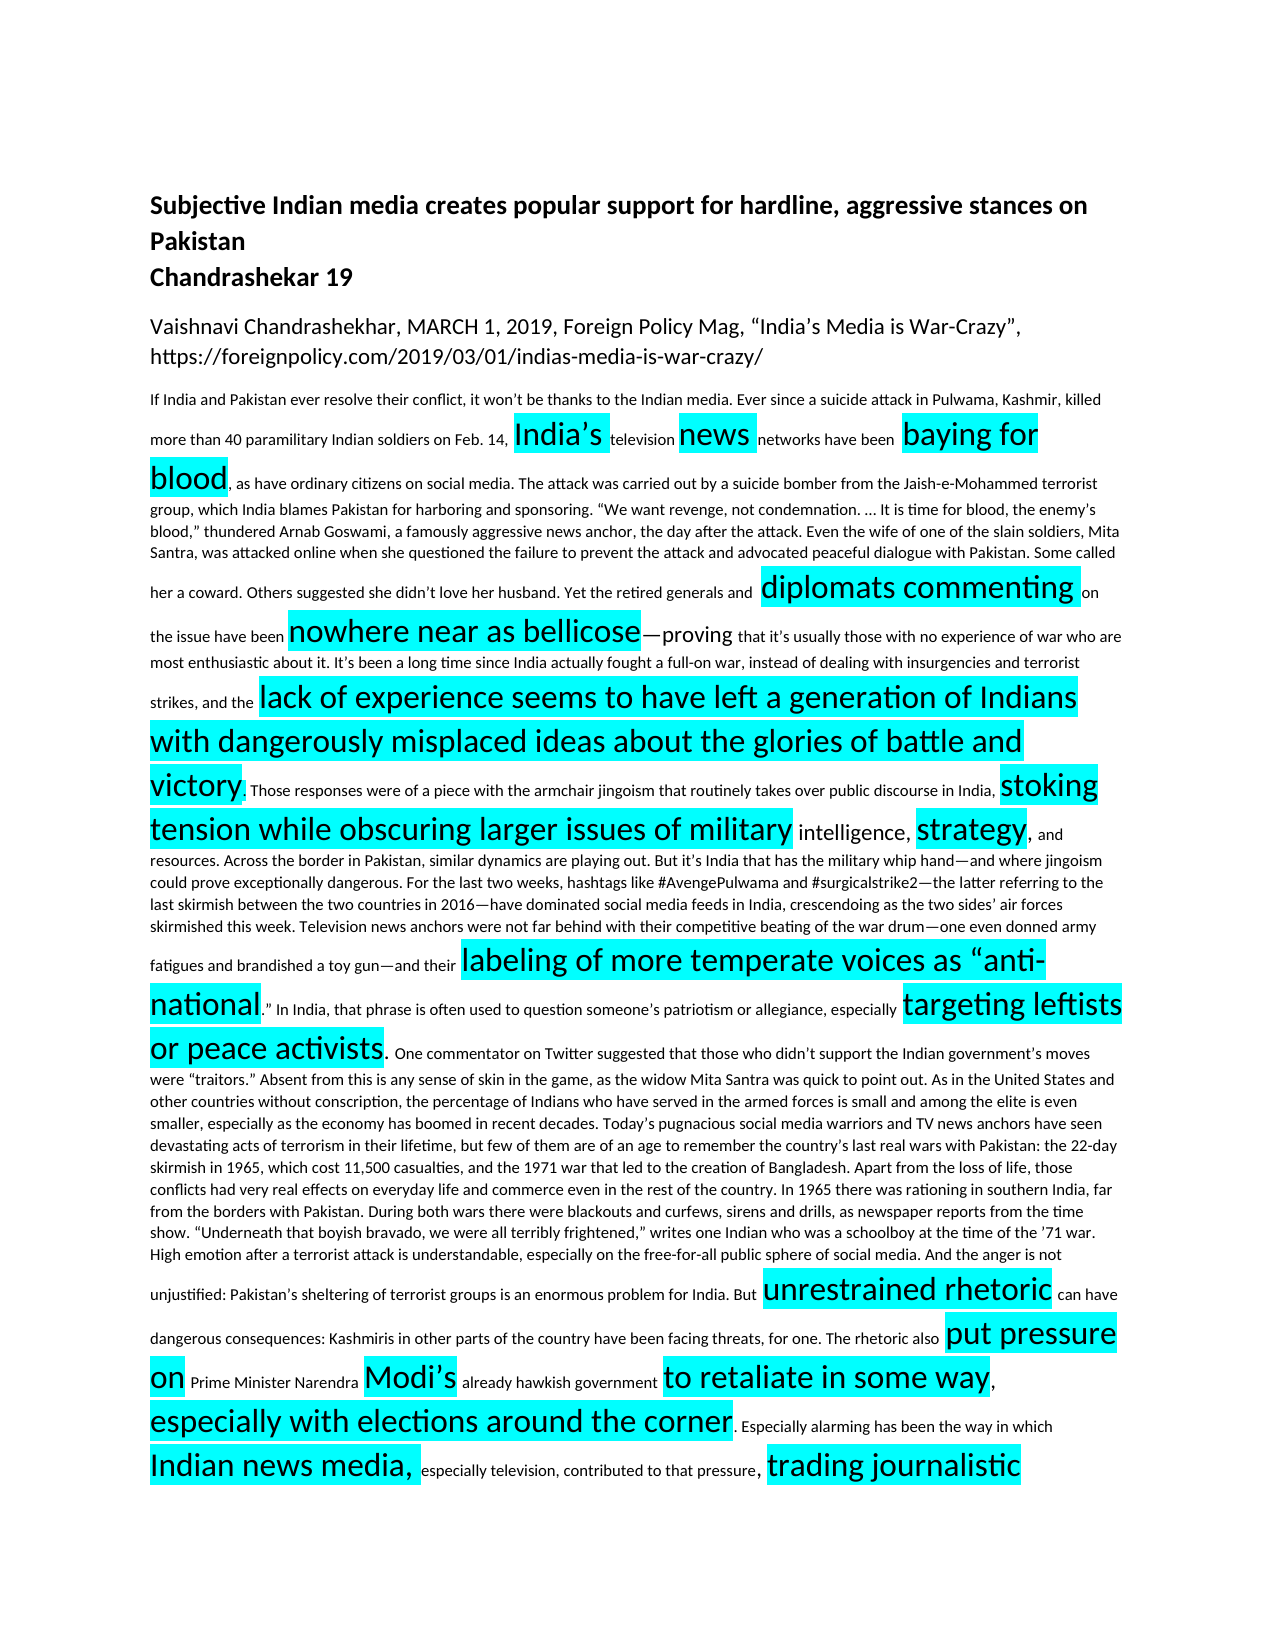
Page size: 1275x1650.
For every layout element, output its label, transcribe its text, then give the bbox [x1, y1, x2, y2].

text Vaishnavi Chandrashekhar, MARCH 1, 2019, Foreign Policy Mag, “India’s Media is War-Crazy”, https://foreignpolicy.com/2019/03/01/indias-media-is-war-crazy/ [150, 312, 1125, 370]
text Subjective Indian media creates popular support for hardline, aggressive stances on Pakistan [150, 188, 1125, 257]
text Chandrashekar 19 [150, 260, 1125, 293]
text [150, 389, 1125, 1485]
